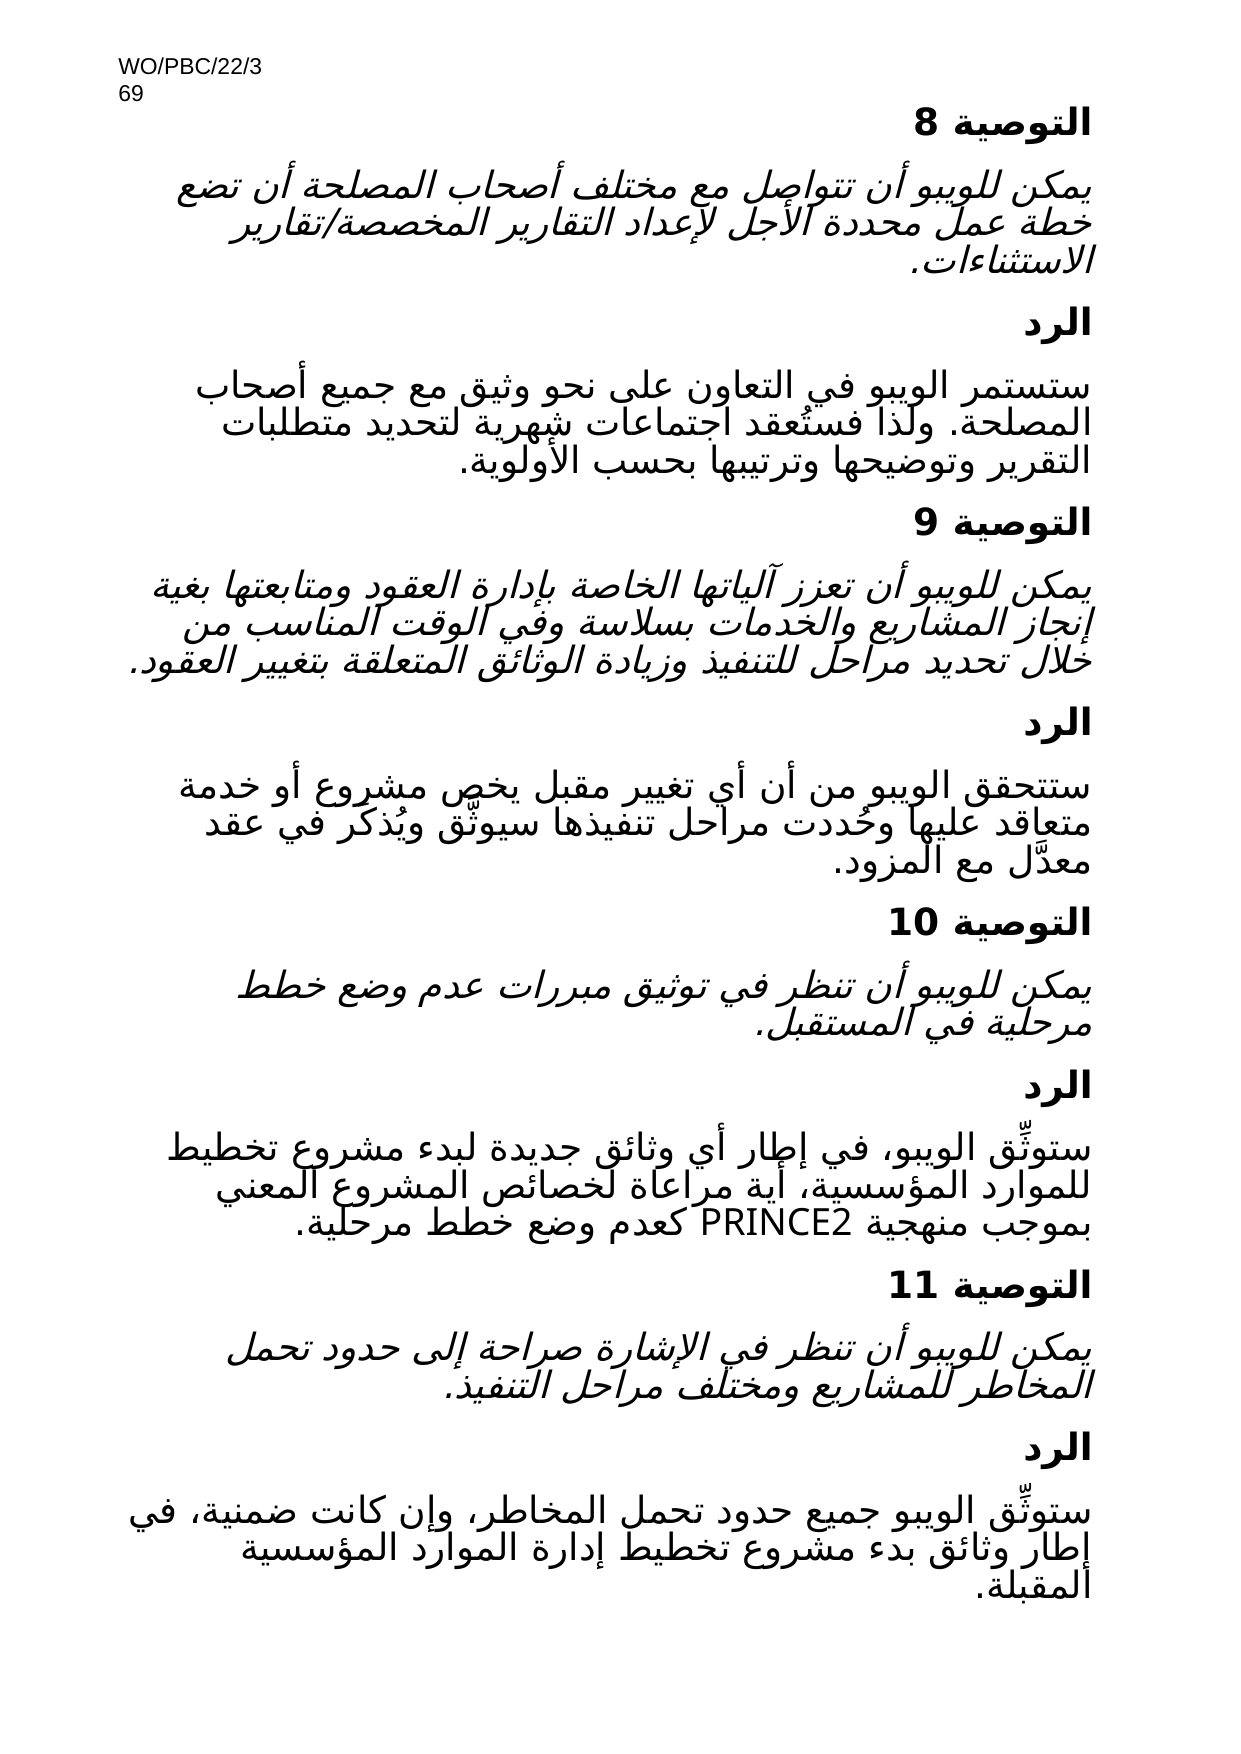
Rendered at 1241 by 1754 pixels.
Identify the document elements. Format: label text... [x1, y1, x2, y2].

text يمكن للويبو أن تنظر في توثيق مبررات عدم وضع خطط مرحلية في المستقبل. [118, 968, 1092, 1043]
text ستستمر الويبو في التعاون على نحو وثيق مع جميع أصحاب المصلحة. ولذا فستُعقد اجتماعات شهرية لتحديد متطلبات التقرير وتوضيحها وترتيبها بحسب الأولوية. [118, 368, 1092, 481]
text الرد [1053, 306, 1092, 343]
text ستوثِّق الويبو، في إطار أي وثائق جديدة لبدء مشروع تخطيط للموارد المؤسسية، أية مراعاة لخصائص المشروع المعني بموجب منهجية PRINCE2 كعدم وضع خطط مرحلية. [118, 1131, 1092, 1243]
text التوصية 10 [118, 906, 1069, 943]
text الرد [1053, 706, 1092, 743]
text التوصية 9 [118, 506, 1069, 543]
text التوصية 9 [1040, 506, 1092, 543]
text ستوثِّق الويبو جميع حدود تحمل المخاطر، وإن كانت ضمنية، في إطار وثائق بدء مشروع تخطيط إدارة الموارد المؤسسية المقبلة. [118, 1493, 1092, 1606]
text التوصية 10 [1040, 906, 1092, 943]
text التوصية 11 [118, 1268, 1092, 1306]
text التوصية 8 [1040, 106, 1092, 143]
text التوصية 8 [118, 106, 1069, 143]
text يمكن للويبو أن تعزز آلياتها الخاصة بإدارة العقود ومتابعتها بغية إنجاز المشاريع والخدمات بسلاسة وفي الوقت المناسب من خلال تحديد مراحل للتنفيذ وزيادة الوثائق المتعلقة بتغيير العقود. [118, 568, 1092, 681]
text الرد [1053, 1431, 1092, 1468]
text الرد [118, 1431, 1069, 1468]
text الرد [118, 306, 1069, 343]
text الرد [118, 1068, 1092, 1106]
text ستتحقق الويبو من أن أي تغيير مقبل يخص مشروع أو خدمة متعاقد عليها وحُددت مراحل تنفيذها سيوثَّق ويُذكَر في عقد معدَّل مع المزود. [118, 768, 1092, 881]
text يمكن للويبو أن تتواصل مع مختلف أصحاب المصلحة أن تضع خطة عمل محددة الأجل لإعداد التقارير المخصصة/تقارير الاستثناءات. [118, 168, 1092, 281]
text يمكن للويبو أن تنظر في الإشارة صراحة إلى حدود تحمل المخاطر للمشاريع ومختلف مراحل التنفيذ. [118, 1331, 1092, 1406]
text الرد [118, 706, 1069, 743]
